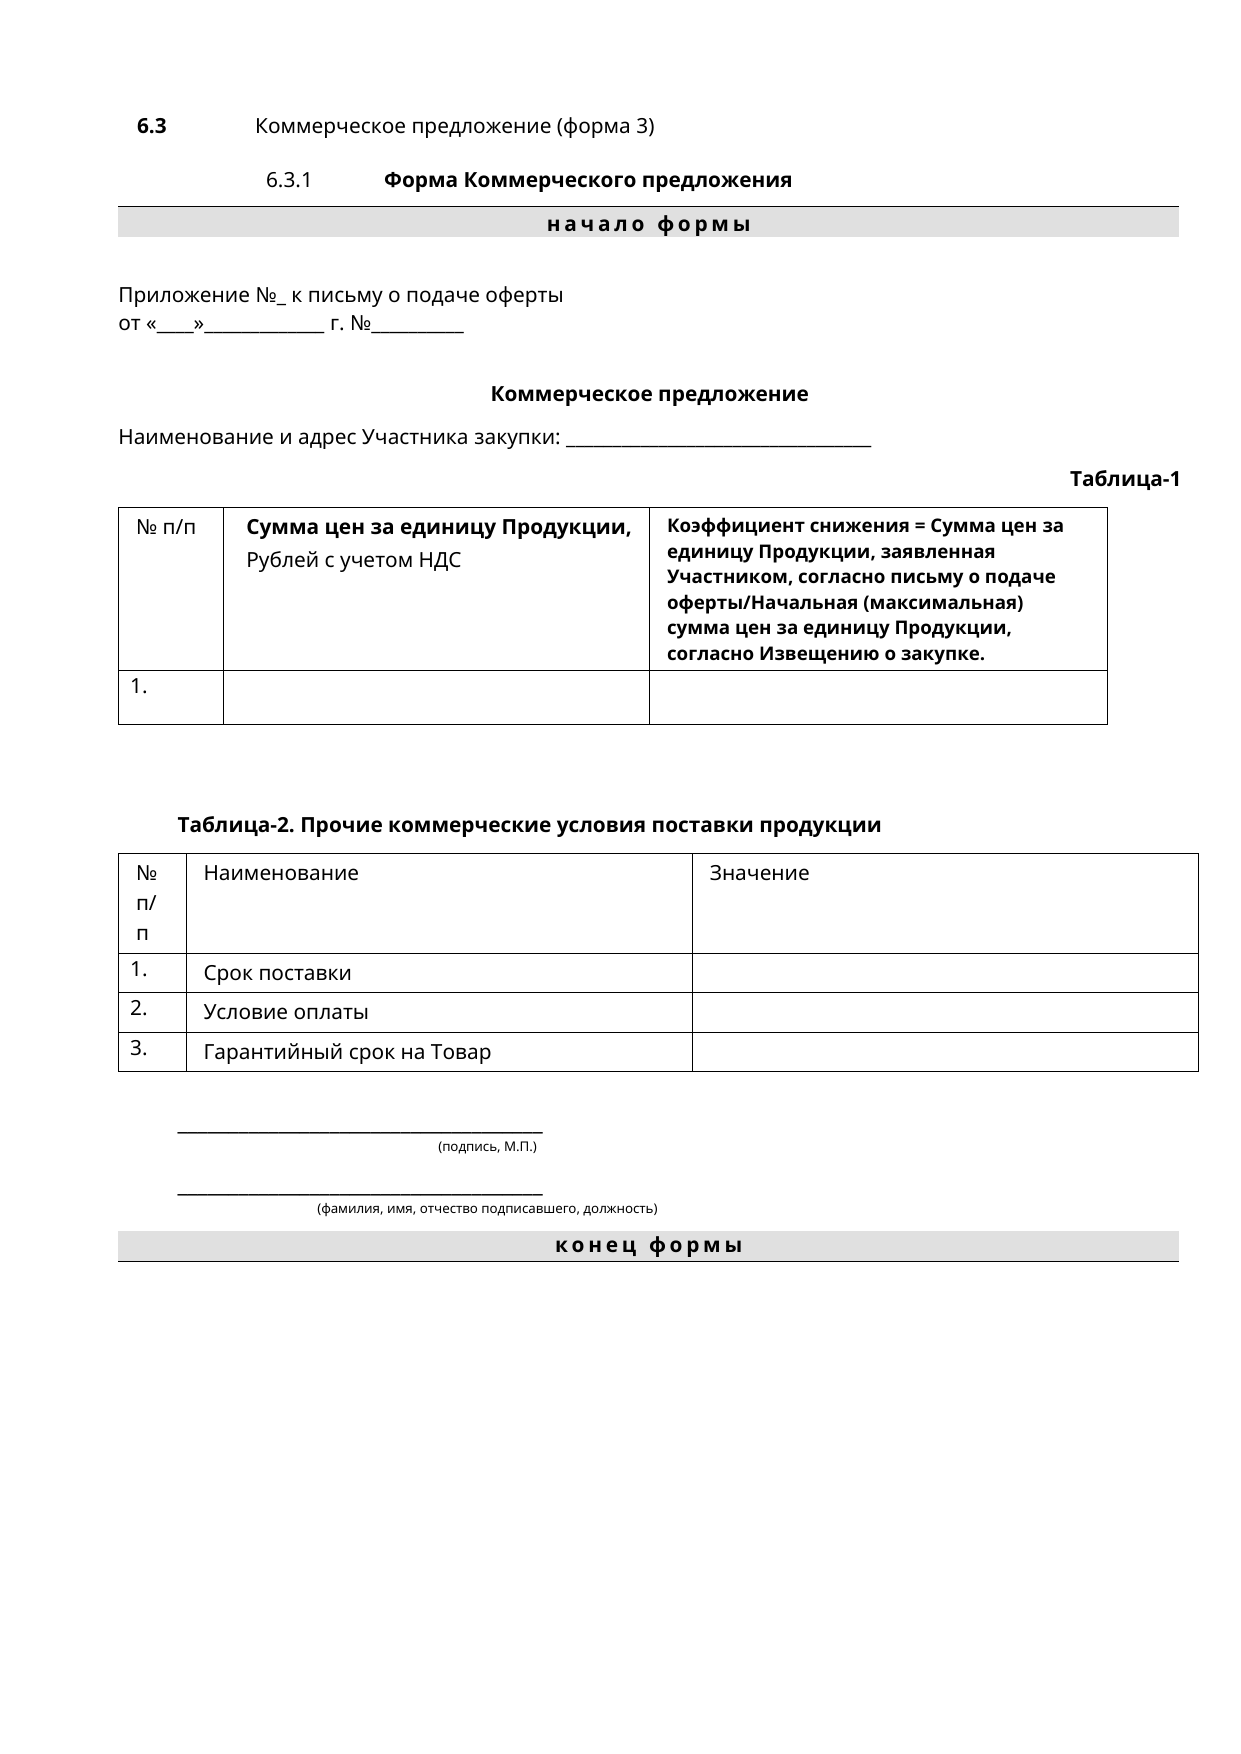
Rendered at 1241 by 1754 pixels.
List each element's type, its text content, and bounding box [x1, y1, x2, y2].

table_cell [119, 993, 186, 1032]
text (подпись, М.П.) [118, 1137, 797, 1168]
text Таблица-2. Прочие коммерческие условия поставки продукции [118, 810, 1181, 839]
table_cell [224, 671, 649, 724]
table_header Коэффициент снижения = Сумма цен за единицу Продукции, заявленная Участником, согласно письму о подаче оферты/Начальная (максимальная) сумма цен за единицу Продукции, согласно Извещению о закупке. [650, 508, 1107, 670]
subtitle Коммерческое предложение (форма 3) [137, 111, 1181, 140]
text ____________________________________ [118, 1168, 1181, 1199]
table_cell [119, 671, 223, 724]
table_header Значение [693, 854, 1198, 953]
table_header № п/п [119, 854, 186, 953]
table_cell Гарантийный срок на Товар [187, 1033, 692, 1071]
text Наименование и адрес Участника закупки: _________________________________ [118, 422, 1181, 450]
table_cell Условие оплаты [187, 993, 692, 1032]
text Таблица-1 [118, 464, 1181, 493]
text конец формы [118, 1231, 1179, 1261]
table_cell [119, 1033, 186, 1071]
table_header № п/п [119, 508, 223, 670]
table_cell Срок поставки [187, 954, 692, 992]
table_cell [119, 954, 186, 992]
text (фамилия, имя, отчество подписавшего, должность) [118, 1199, 797, 1231]
table_cell [650, 671, 1107, 724]
list Форма Коммерческого предложения [266, 165, 1181, 193]
table_cell [693, 1033, 1198, 1071]
table_cell [693, 993, 1198, 1032]
table_header Сумма цен за единицу Продукции, Рублей с учетом НДС [224, 508, 649, 670]
table_header Наименование [187, 854, 692, 953]
text Приложение №_ к письму о подаче оферты от «____»_____________ г. №__________ [118, 280, 1181, 337]
text ____________________________________ [118, 1106, 1181, 1137]
text Коммерческое предложение [118, 379, 1181, 408]
text начало формы [118, 207, 1179, 237]
table_cell [693, 954, 1198, 992]
